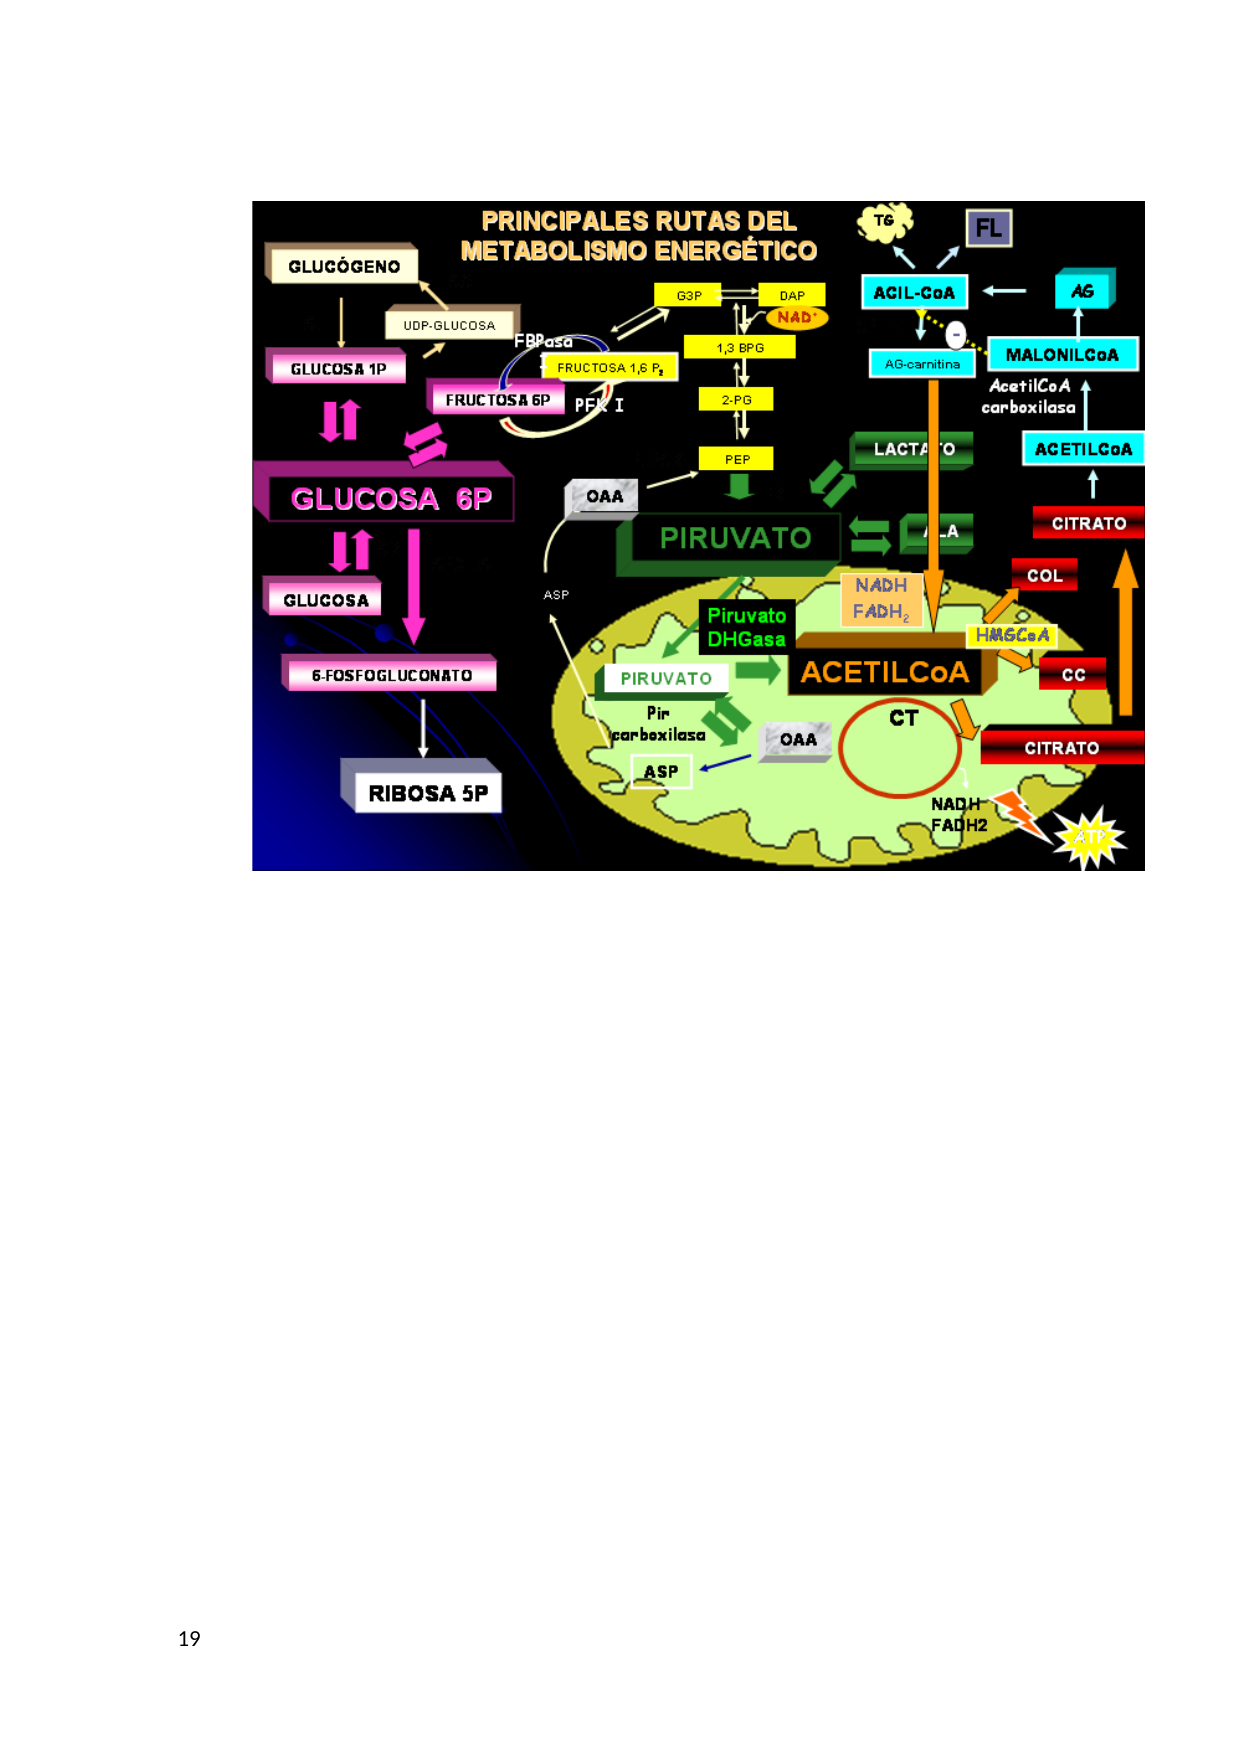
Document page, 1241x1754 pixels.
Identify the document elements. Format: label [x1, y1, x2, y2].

picture [252, 201, 1145, 871]
